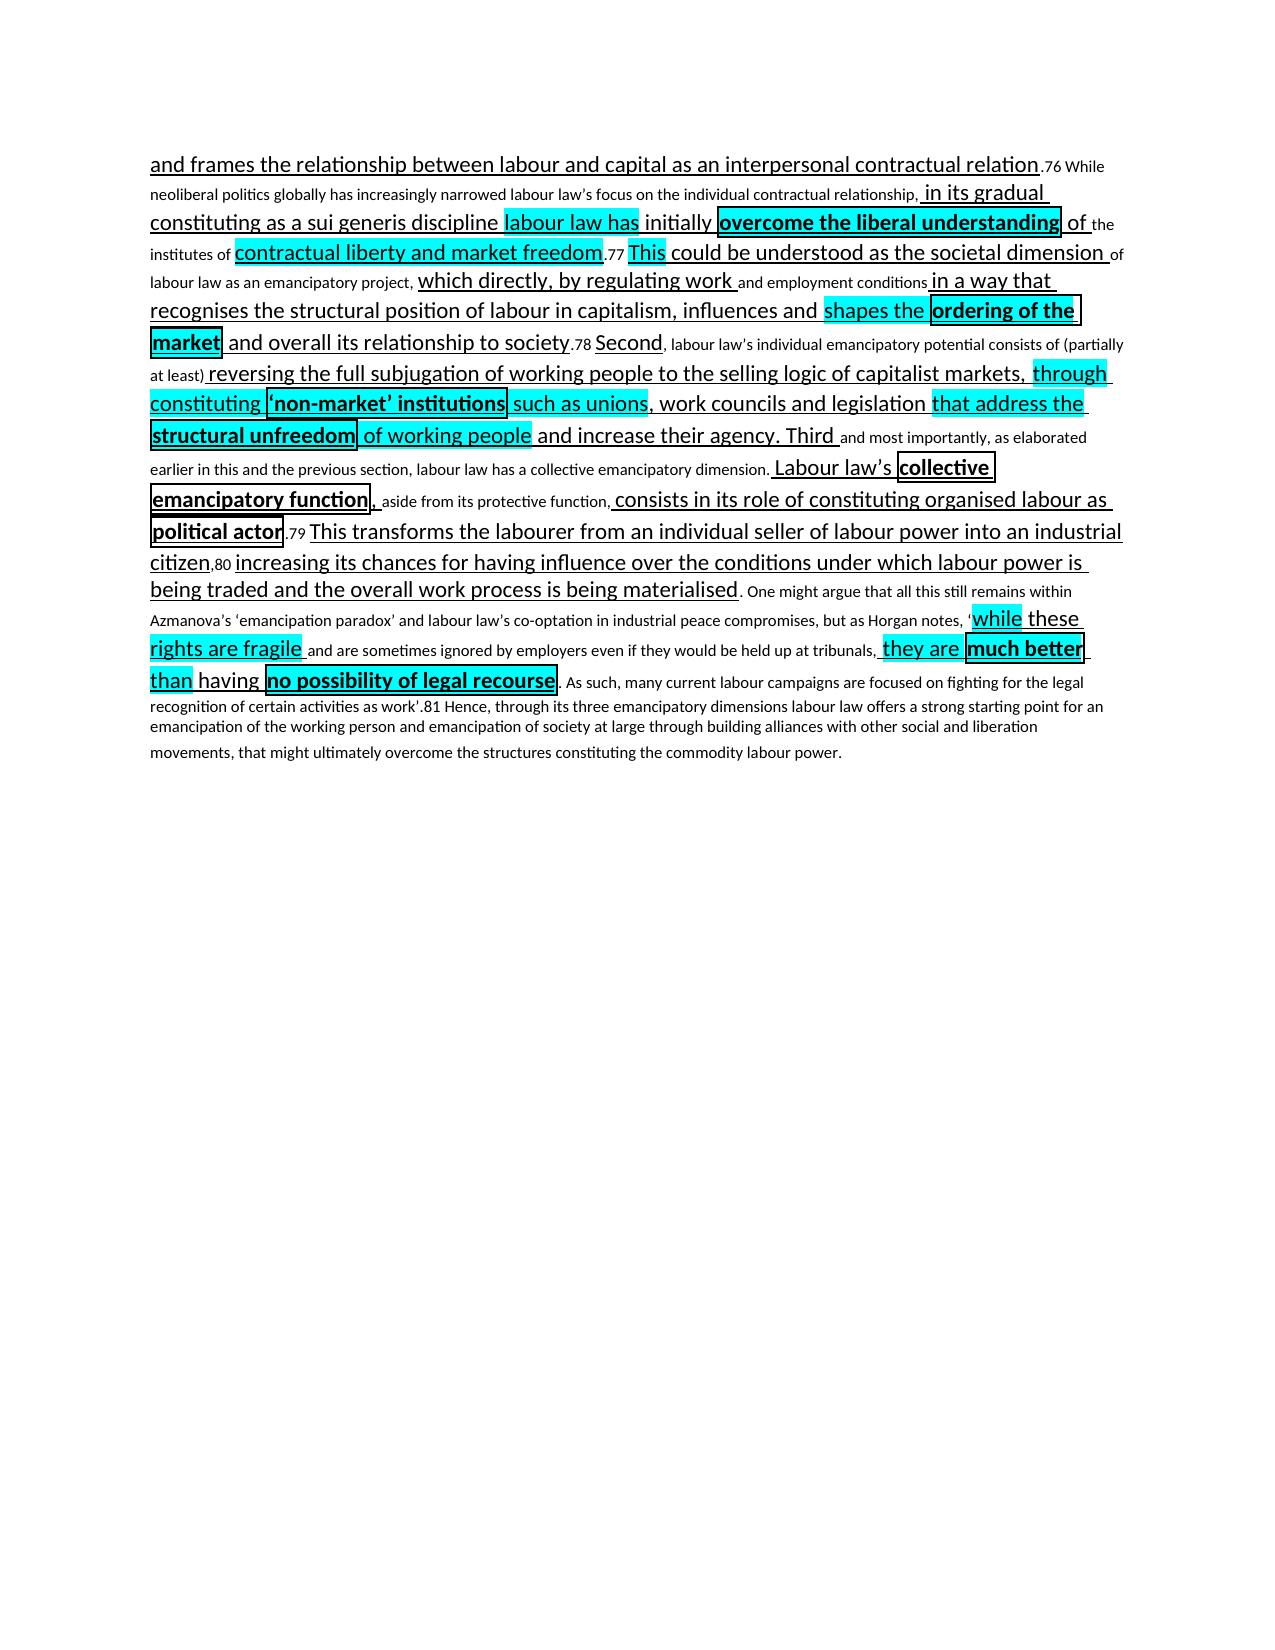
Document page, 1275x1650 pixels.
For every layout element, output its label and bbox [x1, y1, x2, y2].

text [150, 150, 1125, 765]
